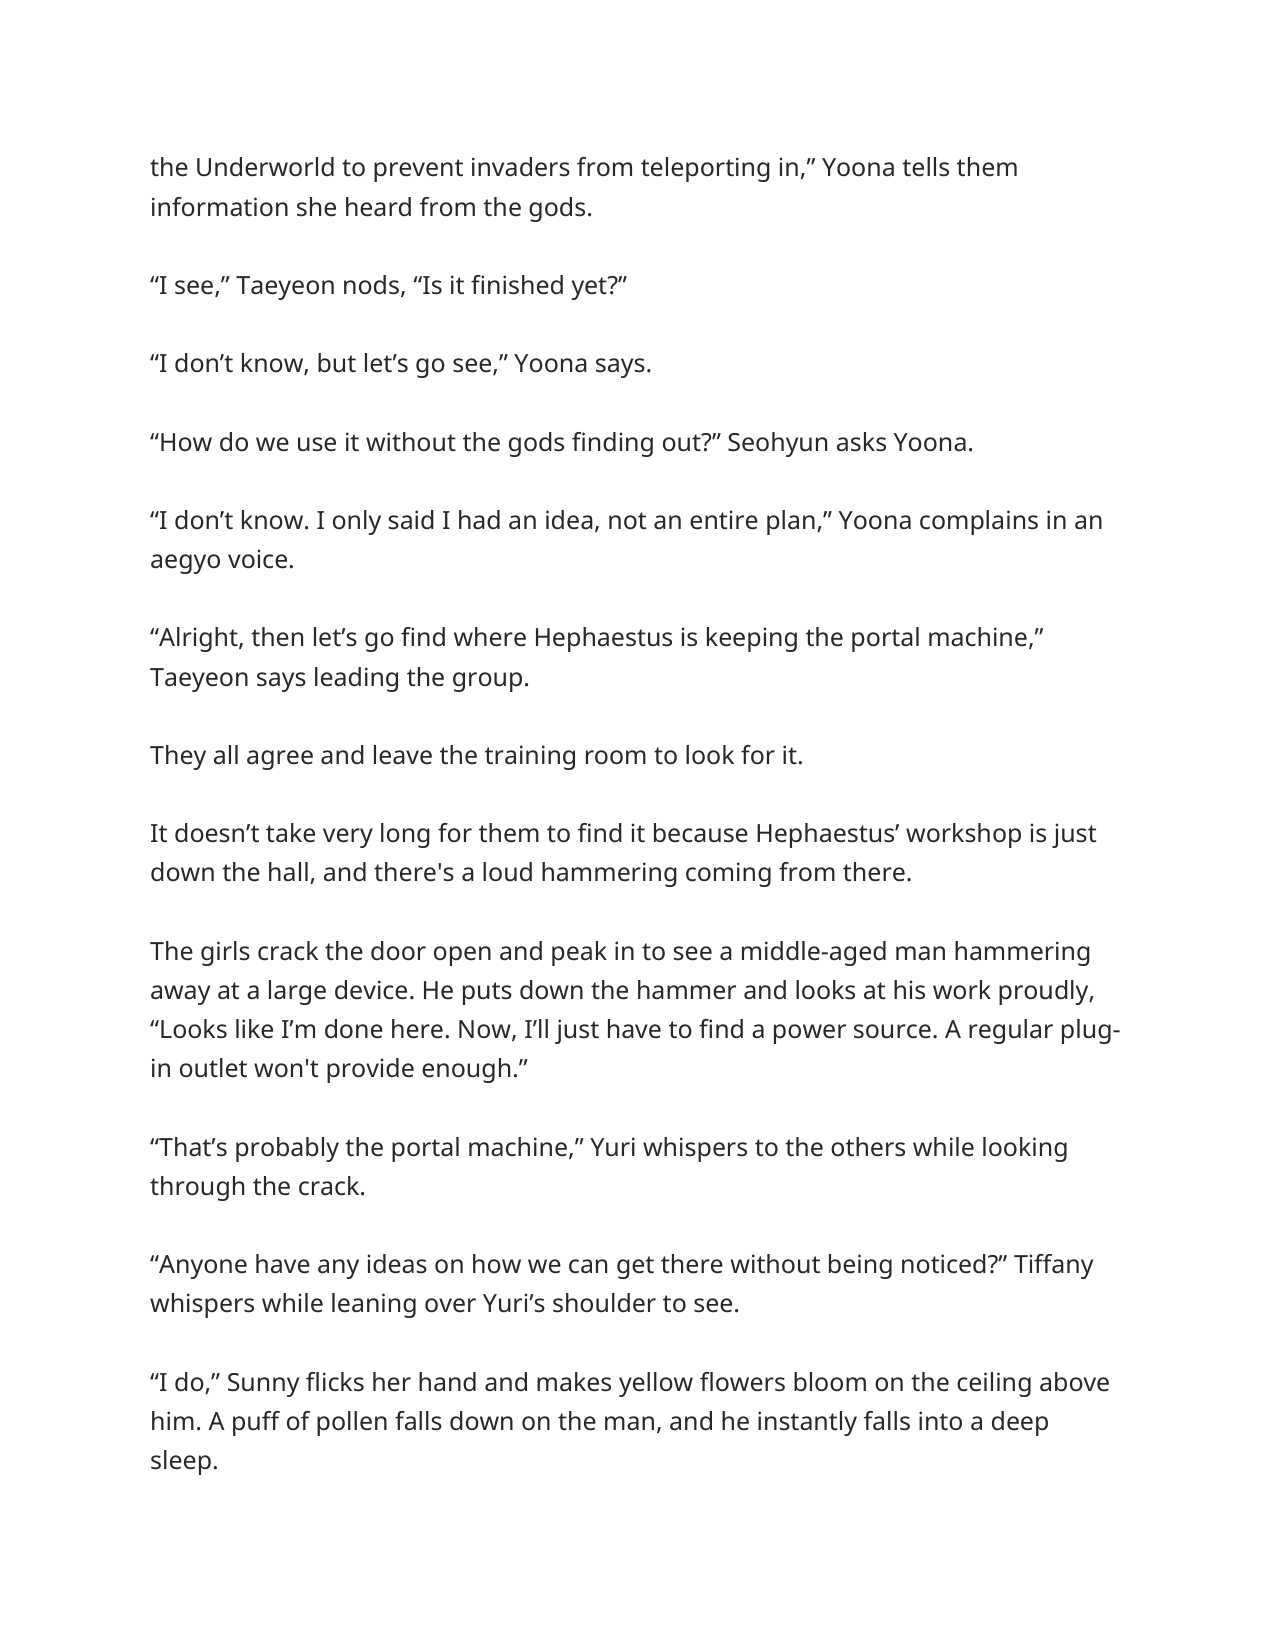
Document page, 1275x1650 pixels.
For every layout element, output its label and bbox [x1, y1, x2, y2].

text [150, 150, 1125, 1477]
